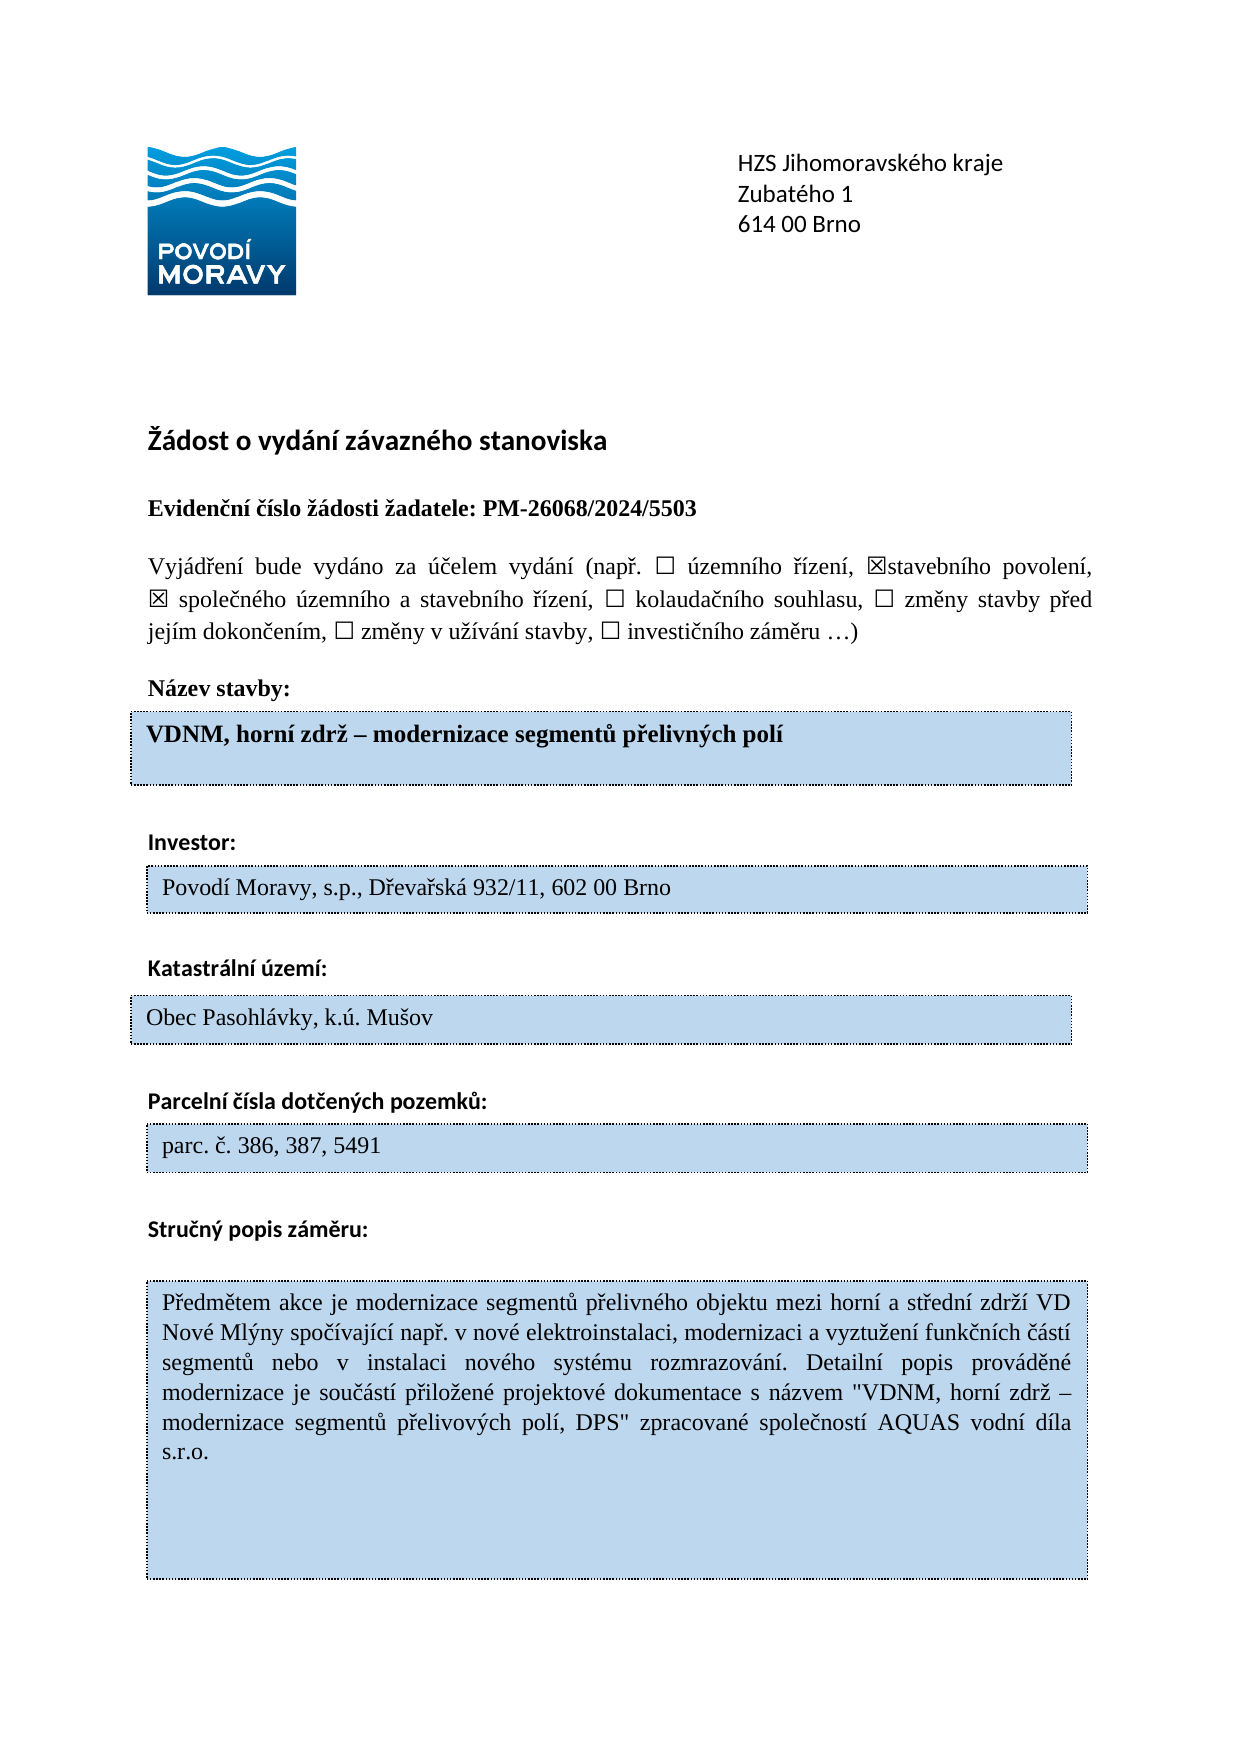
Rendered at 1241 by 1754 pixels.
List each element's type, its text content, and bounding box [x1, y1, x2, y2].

text Vyjádření bude vydáno za účelem vydání (např. územního řízení, stavebního povolení, společného územního a stavebního řízení, kolaudačního souhlasu, změny stavby před jejím dokončením, změny v užívání stavby, investičního záměru …) [148, 549, 1093, 647]
text Stručný popis záměru: [148, 1214, 1093, 1243]
text Zubatého 1 [664, 178, 1093, 209]
text Žádost o vydání závazného stanoviska [148, 422, 1093, 458]
text Evidenční číslo žádosti žadatele: PM-26068/2024/5503 [148, 493, 1093, 521]
text Katastrální území: [148, 953, 1093, 982]
text 614 00 Brno [148, 209, 1093, 239]
picture [147, 192, 297, 206]
text Název stavby: [148, 674, 1093, 702]
picture [147, 179, 297, 192]
text HZS Jihomoravského kraje [148, 148, 1093, 178]
text Parcelní čísla dotčených pozemků: [148, 1086, 1093, 1115]
text Investor: [148, 827, 1093, 856]
picture [147, 221, 297, 304]
